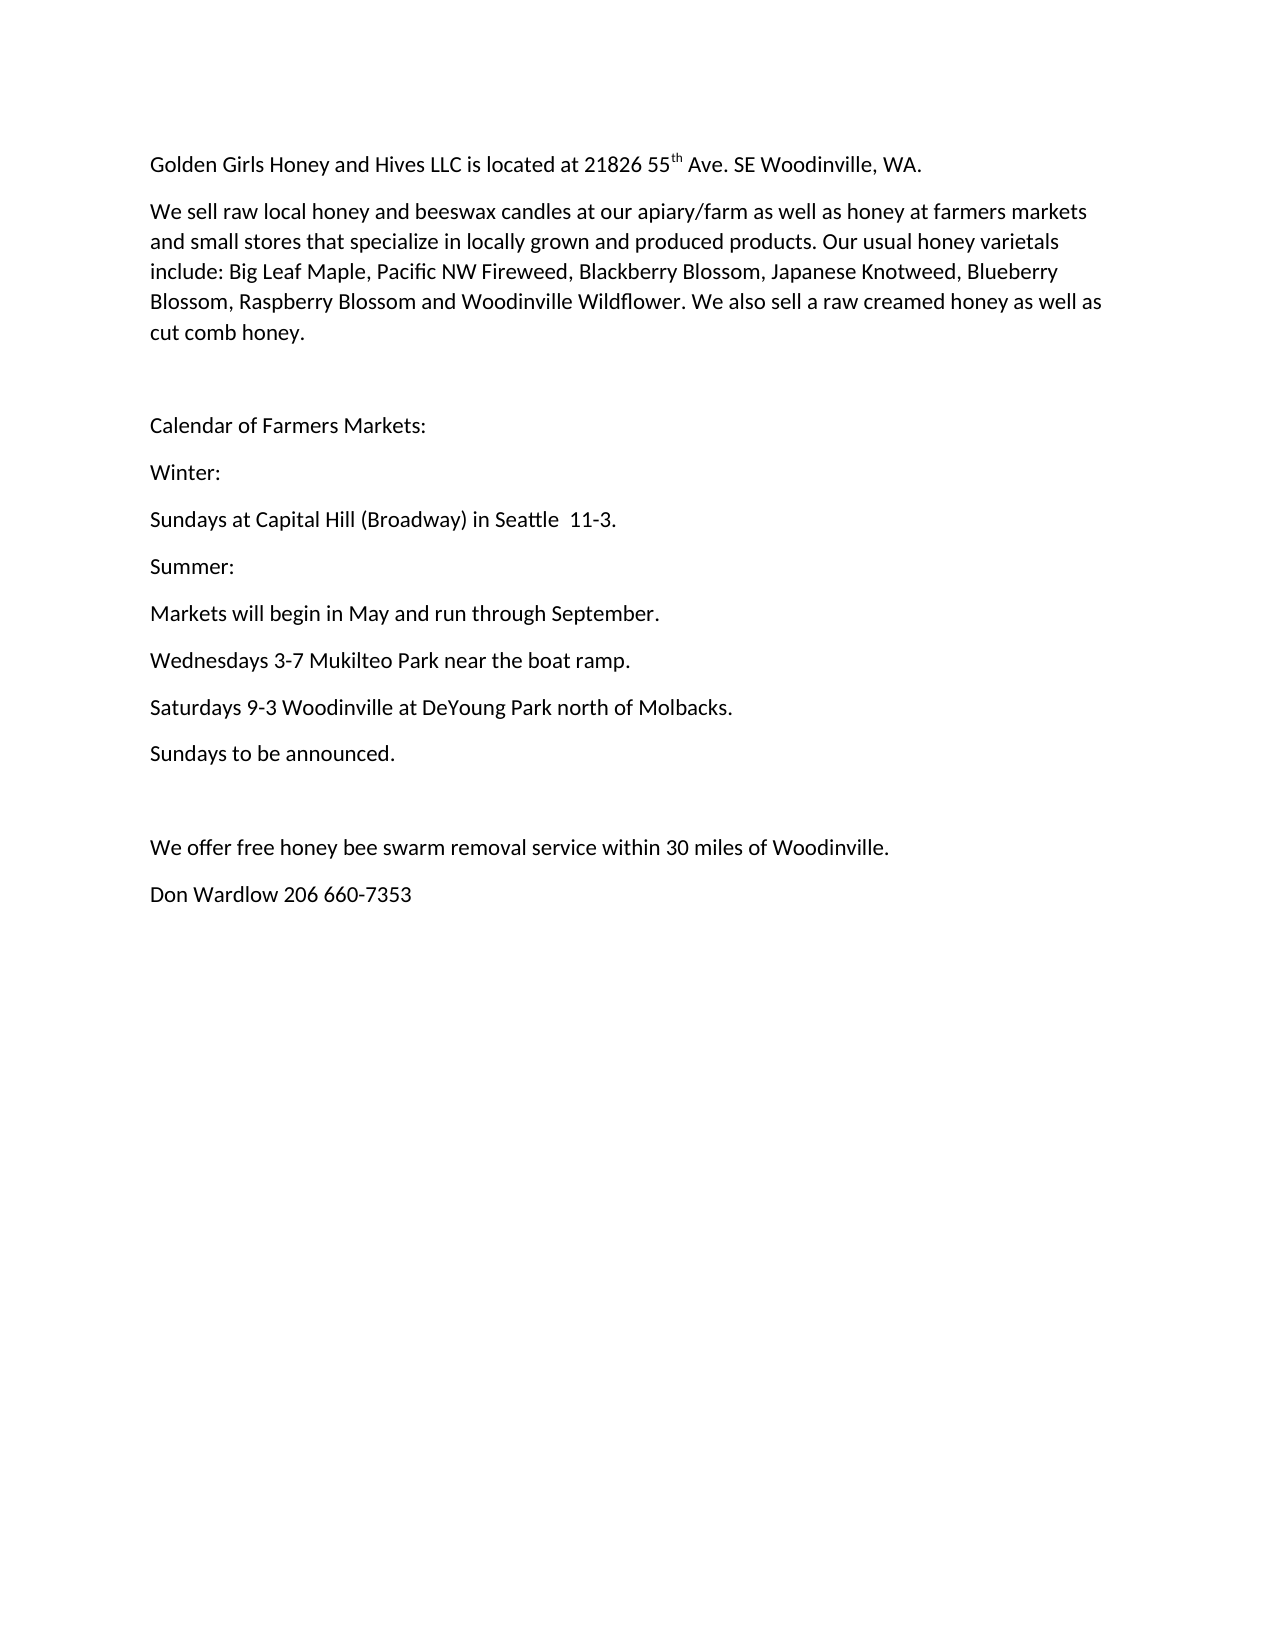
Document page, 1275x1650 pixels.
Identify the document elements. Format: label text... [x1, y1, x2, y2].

text Summer: [150, 552, 1125, 580]
text Saturdays 9-3 Woodinville at DeYoung Park north of Molbacks. [150, 693, 1125, 721]
text Calendar of Farmers Markets: [150, 411, 1125, 439]
text Winter: [150, 458, 1125, 486]
text We sell raw local honey and beeswax candles at our apiary/farm as well as honey at farmers markets and small stores that specialize in locally grown and produced products. Our usual honey varietals include: Big Leaf Maple, Pacific NW Fireweed, Blackberry Blossom, Japanese Knotweed, Blueberry Blossom, Raspberry Blossom and Woodinville Wildflower. We also sell a raw creamed honey as well as cut comb honey. [150, 197, 1125, 346]
text Don Wardlow 206 660-7353 [150, 880, 1125, 908]
text Sundays to be announced. [150, 739, 1125, 768]
text Markets will begin in May and run through September. [150, 599, 1125, 627]
text Golden Girls Honey and Hives LLC is located at 21826 55th Ave. SE Woodinville, WA. [150, 150, 1125, 178]
text Wednesdays 3-7 Mukilteo Park near the boat ramp. [150, 646, 1125, 674]
text Sundays at Capital Hill (Broadway) in Seattle 11-3. [150, 505, 1125, 533]
text We offer free honey bee swarm removal service within 30 miles of Woodinville. [150, 833, 1125, 861]
